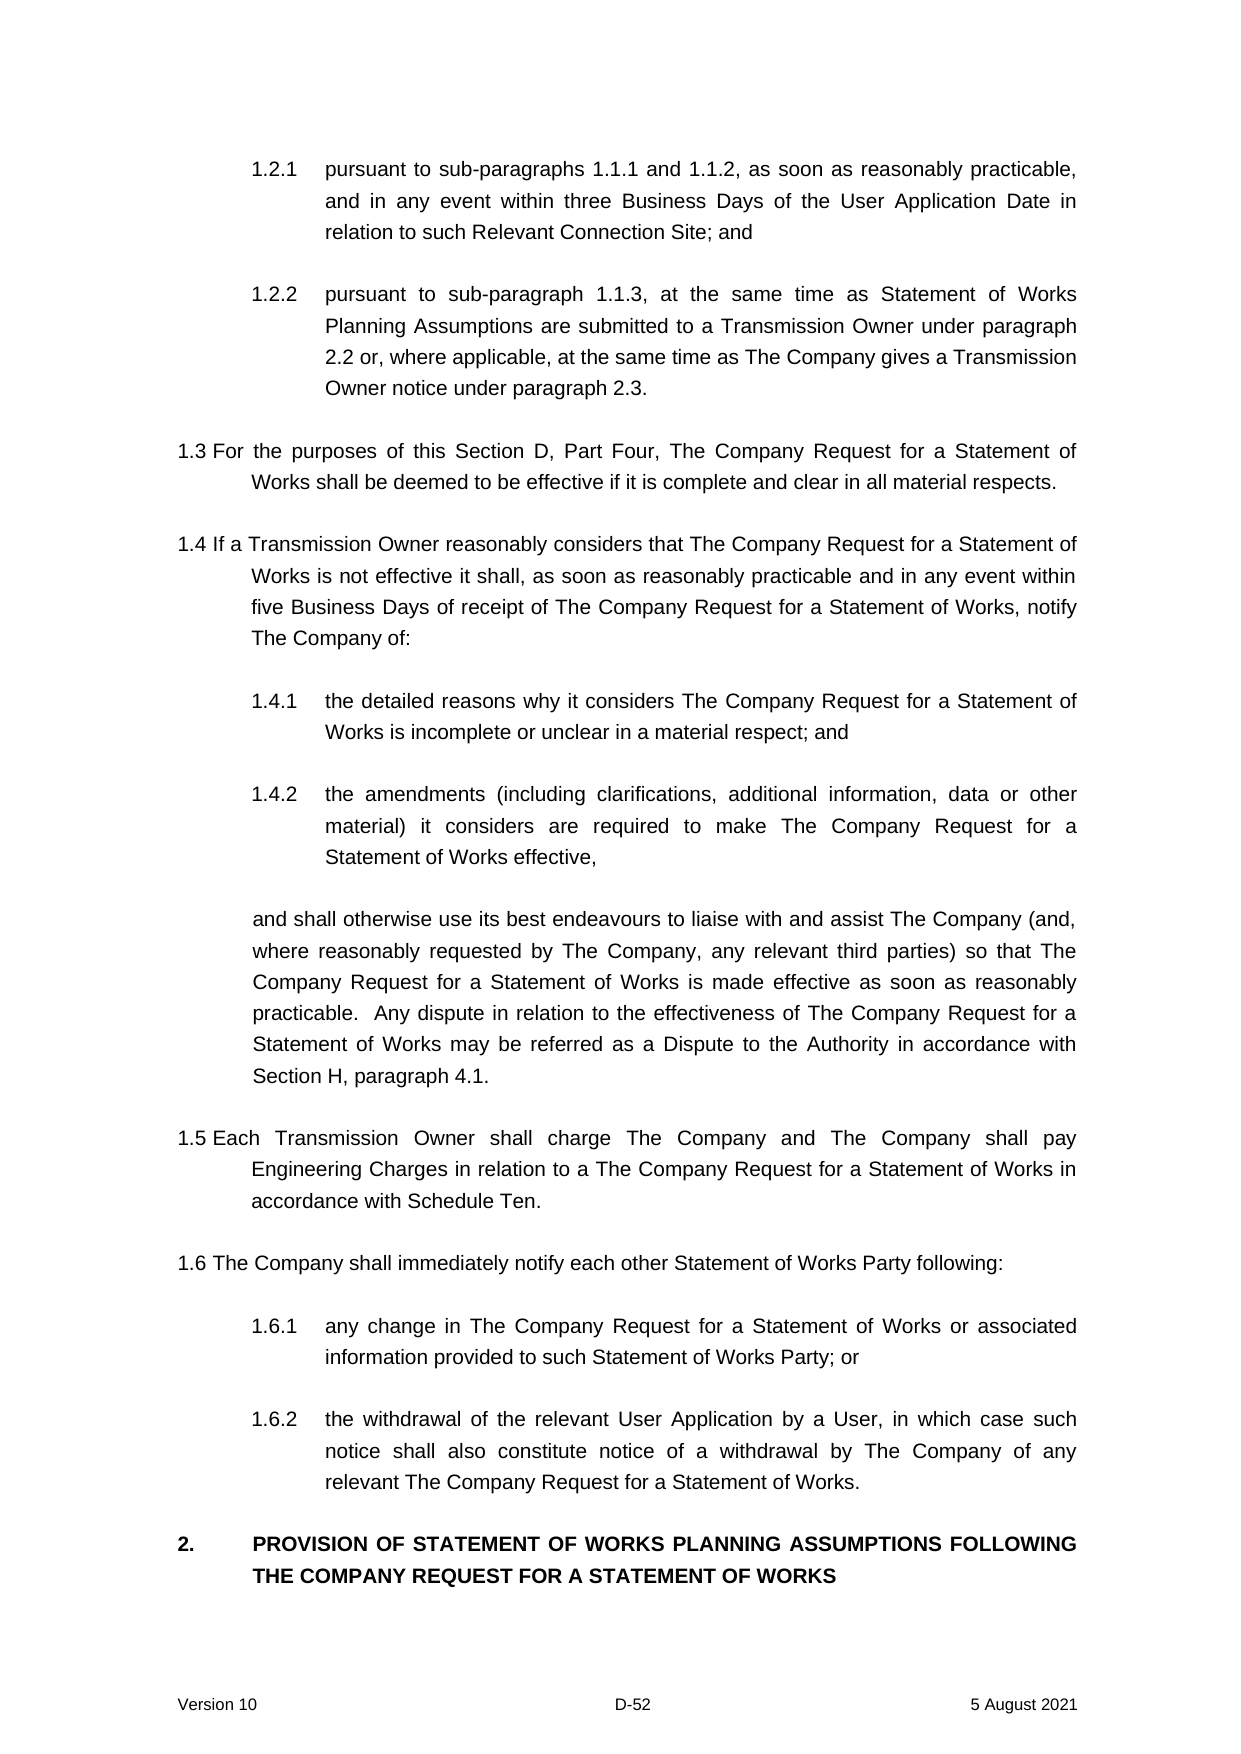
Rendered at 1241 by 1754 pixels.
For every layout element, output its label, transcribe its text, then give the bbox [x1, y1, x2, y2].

list For the purposes of this Section D, Part Four, The Company Request for a Statement of Works shall be deemed to be effective if it is complete and clear in all material respects. [177, 431, 1078, 494]
list Each Transmission Owner shall charge The Company and The Company shall pay Engineering Charges in relation to a The Company Request for a Statement of Works in accordance with Schedule Ten. [177, 1119, 1078, 1212]
list any change in The Company Request for a Statement of Works or associated information provided to such Statement of Works Party; or [251, 1306, 1078, 1369]
list The Company shall immediately notify each other Statement of Works Party following: [177, 1244, 1078, 1275]
list the detailed reasons why it considers The Company Request for a Statement of Works is incomplete or unclear in a material respect; and [251, 681, 1078, 744]
list pursuant to sub-paragraph 1.1.3, at the same time as Statement of Works Planning Assumptions are submitted to a Transmission Owner under paragraph 2.2 or, where applicable, at the same time as The Company gives a Transmission Owner notice under paragraph 2.3. [251, 275, 1078, 400]
text 2. PROVISION OF STATEMENT OF WORKS PLANNING ASSUMPTIONS FOLLOWING THE COMPANY REQUEST FOR A STATEMENT OF WORKS [177, 1525, 1078, 1587]
text and shall otherwise use its best endeavours to liaise with and assist The Company (and, where reasonably requested by The Company, any relevant third parties) so that The Company Request for a Statement of Works is made effective as soon as reasonably practicable. Any dispute in relation to the effectiveness of The Company Request for a Statement of Works may be referred as a Dispute to the Authority in accordance with Section H, paragraph 4.1. [252, 900, 1078, 1087]
list the withdrawal of the relevant User Application by a User, in which case such notice shall also constitute notice of a withdrawal by The Company of any relevant The Company Request for a Statement of Works. [251, 1400, 1078, 1494]
list the amendments (including clarifications, additional information, data or other material) it considers are required to make The Company Request for a Statement of Works effective, [251, 775, 1078, 869]
list pursuant to sub-paragraphs 1.1.1 and 1.1.2, as soon as reasonably practicable, and in any event within three Business Days of the User Application Date in relation to such Relevant Connection Site; and [251, 150, 1078, 244]
list If a Transmission Owner reasonably considers that The Company Request for a Statement of Works is not effective it shall, as soon as reasonably practicable and in any event within five Business Days of receipt of The Company Request for a Statement of Works, notify The Company of: [177, 525, 1078, 650]
